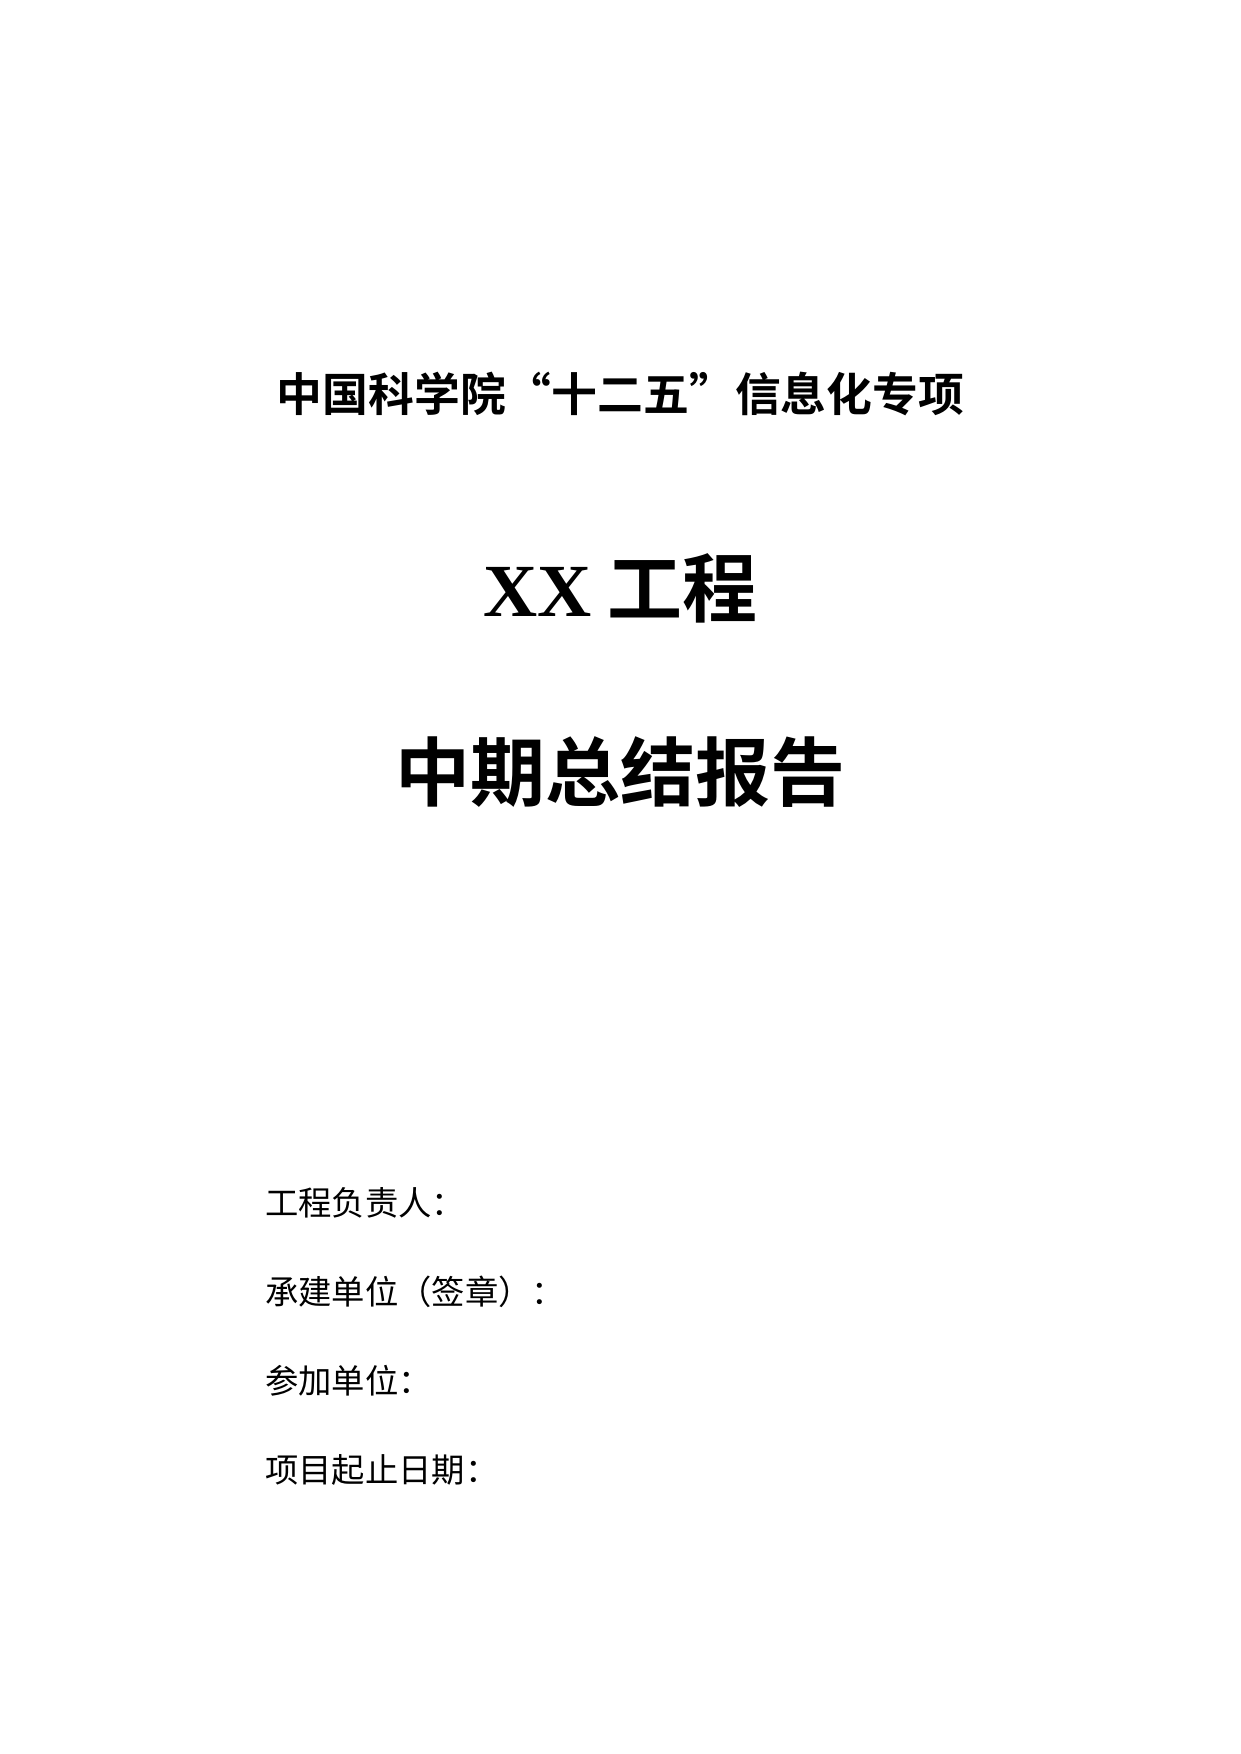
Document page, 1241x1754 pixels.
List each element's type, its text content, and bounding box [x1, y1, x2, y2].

text 工程负责人： [265, 1169, 1063, 1234]
text 承建单位（签章）： [265, 1258, 1063, 1323]
text XX工程 [177, 519, 1063, 649]
text 中国科学院“十二五”信息化专项 [177, 343, 1063, 441]
text 项目起止日期： [265, 1436, 1063, 1501]
text 中期总结报告 [177, 703, 1063, 833]
text 参加单位： [265, 1347, 1063, 1412]
